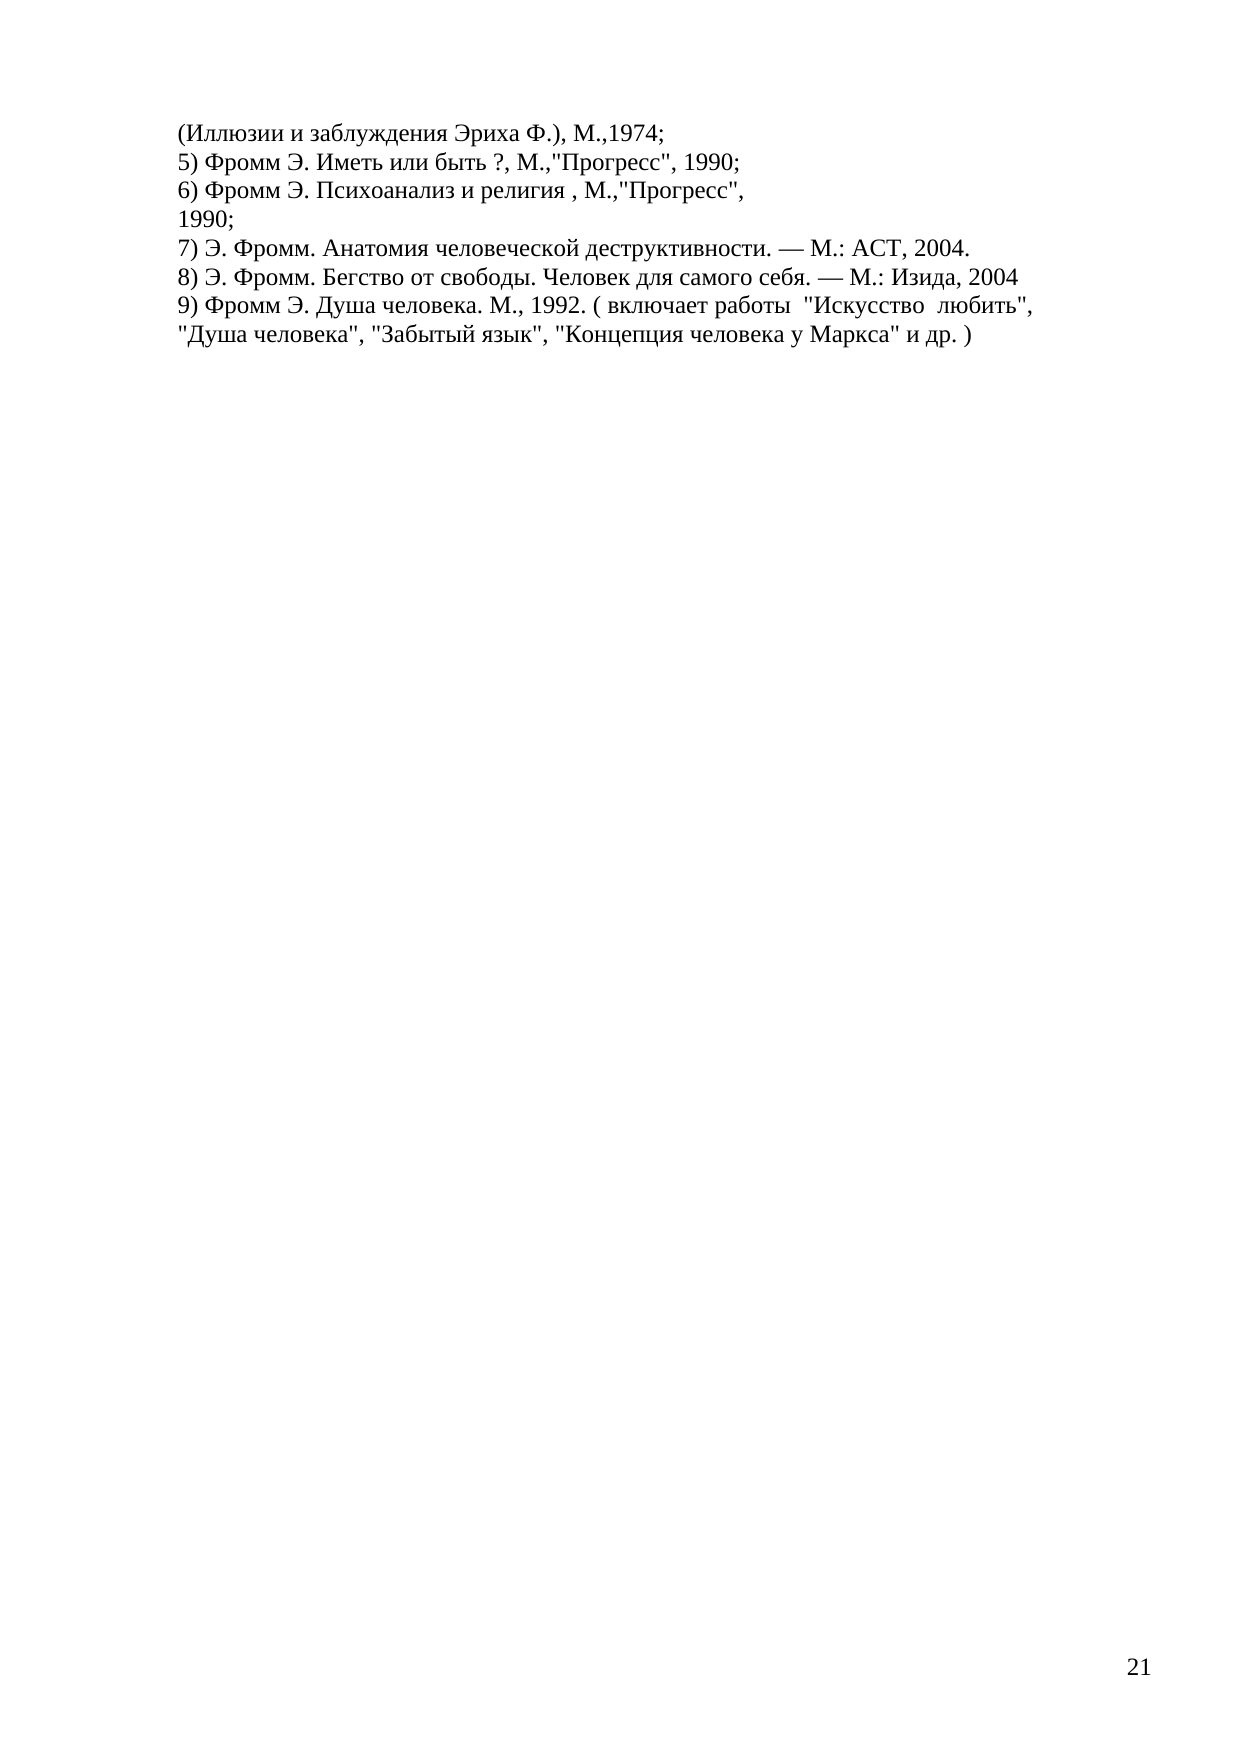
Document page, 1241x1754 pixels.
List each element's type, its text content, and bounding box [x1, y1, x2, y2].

text 5) Фромм Э. Иметь или быть ?, М.,"Прогресс", 1990; [177, 147, 1152, 176]
text "Душа человека", "Забытый язык", "Концепция человека у Маркса" и др. ) [177, 319, 1152, 348]
text 7) Э. Фромм. Анатомия человеческой деструктивности. — М.: АСТ, 2004. [177, 233, 1152, 262]
text 8) Э. Фромм. Бегство от свободы. Человек для самого себя. — М.: Изида, 2004 [177, 262, 1152, 291]
text 9) Фромм Э. Душа человека. М., 1992. ( включает работы "Искусство любить", [177, 291, 1152, 319]
text 6) Фромм Э. Психоанализ и религия , М.,"Прогресс", [177, 176, 1152, 204]
text (Иллюзии и заблуждения Эриха Ф.), М.,1974; [177, 118, 1152, 147]
text 1990; [177, 204, 1152, 233]
